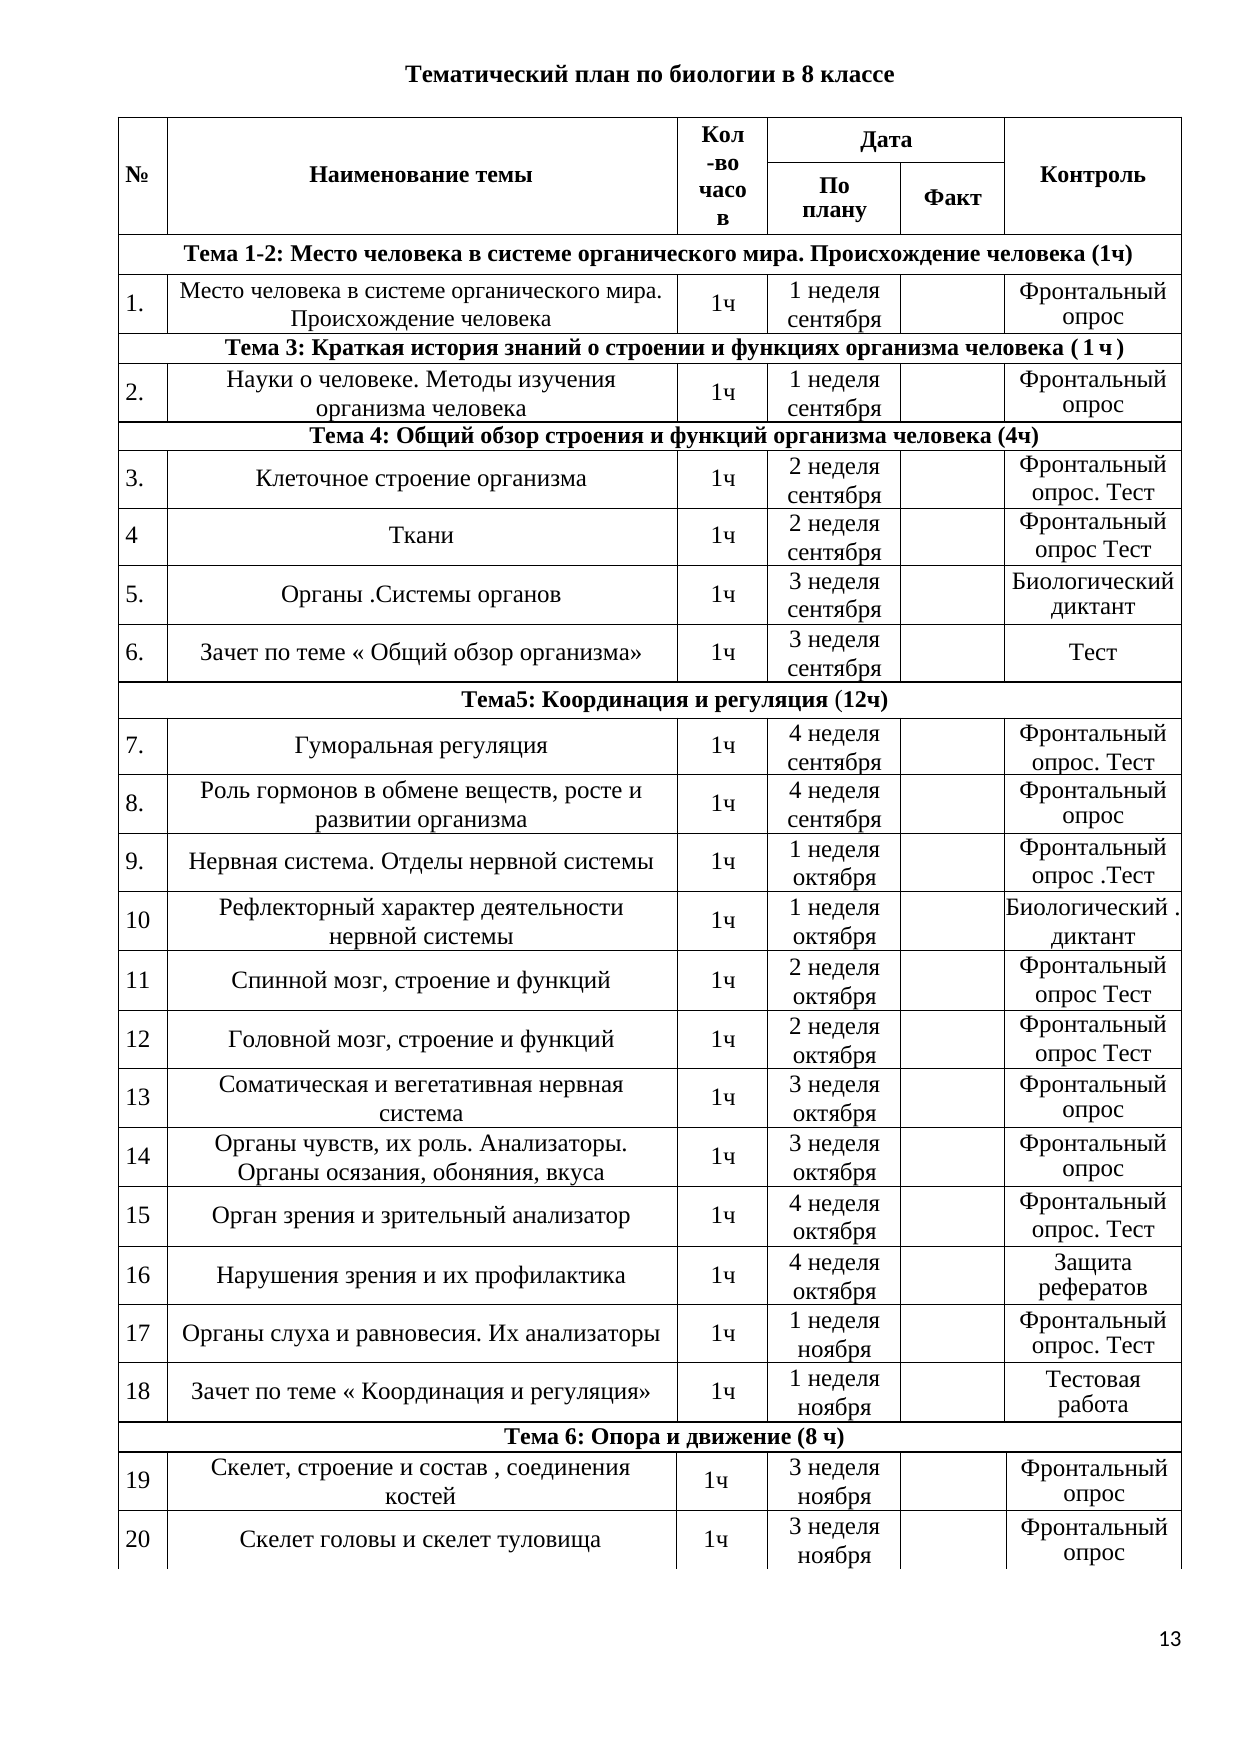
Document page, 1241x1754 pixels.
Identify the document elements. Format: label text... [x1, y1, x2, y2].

table_cell 4 [119, 509, 167, 564]
table_cell Фронтальный опрос. Teст [1005, 1305, 1181, 1362]
table_cell Фронтальный опрос. Тест [1005, 1187, 1181, 1246]
table_cell 1ч [678, 1305, 767, 1362]
table_cell 3 неделя сентября [768, 566, 900, 623]
table_cell Фронтальный опрос. Тест [1005, 719, 1181, 774]
table_cell [901, 1247, 1004, 1304]
table_cell 8. [119, 775, 167, 833]
table_cell Фронтальный опрос [1005, 1069, 1181, 1127]
table_cell [901, 1363, 1004, 1421]
table_cell [901, 1511, 1006, 1569]
table_cell 1. [119, 275, 167, 333]
table_cell 1ч [678, 509, 767, 564]
table_cell 3 неделя ноября [768, 1511, 900, 1569]
table_cell 13 [119, 1069, 167, 1127]
table_cell [901, 275, 1004, 333]
table_cell Скелет, строение и состав , соединения костей [168, 1453, 676, 1510]
table_header Кол -во часо в [678, 118, 767, 233]
table_cell Рефлекторный характер деятельности нервной системы [168, 892, 677, 950]
table_cell [901, 775, 1004, 833]
table_cell 1ч [677, 1453, 767, 1510]
table_cell 16 [119, 1247, 167, 1304]
table_cell Фронтальный опрос [1005, 775, 1181, 833]
table_cell Фронтальный опрос [1005, 1128, 1181, 1186]
table_cell Органы .Системы органов [168, 566, 677, 623]
table_cell [901, 625, 1004, 681]
table_cell 6. [119, 625, 167, 681]
table_cell Фронтальный опрос .Тест [1005, 834, 1181, 891]
table_cell 1ч [678, 364, 767, 421]
table_cell Спинной мозг, строение и функций [168, 951, 677, 1010]
table_cell 2 неделя октября [768, 1011, 900, 1068]
table_cell Фронтальный опрос [1007, 1511, 1181, 1569]
table_cell 1ч [678, 775, 767, 833]
table_cell 19 [119, 1453, 167, 1510]
table_cell [901, 1069, 1004, 1127]
table_cell 1ч [678, 1128, 767, 1186]
table_cell Биологический . диктант [1005, 892, 1181, 950]
table_cell 4 неделя сентября [768, 719, 900, 774]
table_cell Тема 3: Краткая история знаний о строении и функциях организма человека (1ч) [119, 334, 1181, 363]
table_cell Фронтальный опрос Тест [1005, 509, 1181, 564]
table_cell Биологический диктант [1005, 566, 1181, 623]
table_cell 1ч [678, 625, 767, 681]
table_cell [901, 1305, 1004, 1362]
table_cell 3 неделя ноября [768, 1453, 900, 1510]
table_cell [901, 1453, 1006, 1510]
table_cell [901, 1128, 1004, 1186]
table_cell [901, 451, 1004, 507]
table_cell 1 неделя октября [768, 892, 900, 950]
table_cell 14 [119, 1128, 167, 1186]
table_cell Защита рефератов [1005, 1247, 1181, 1304]
table_cell 2 неделя сентября [768, 509, 900, 564]
table_cell Фронтальный опрос [1005, 275, 1181, 333]
table_cell 1ч [678, 892, 767, 950]
table_cell Зачет по теме « Координация и регуляция» [168, 1363, 677, 1421]
table_cell Зачет по теме « Общий обзор организма» [168, 625, 677, 681]
table_cell 3 неделя октября [768, 1128, 900, 1186]
table_cell Органы слуха и равновесия. Их анализаторы [168, 1305, 677, 1362]
table_cell 4 неделя сентября [768, 775, 900, 833]
table_cell [901, 566, 1004, 623]
table_cell 1ч [678, 1187, 767, 1246]
table_cell Скелет головы и скелет туловища [168, 1511, 676, 1569]
table_cell 1 неделя сентября [768, 364, 900, 421]
table_cell [901, 719, 1004, 774]
table_cell 1 неделя ноября [768, 1305, 900, 1362]
table_cell Гуморальная регуляция [168, 719, 677, 774]
table_cell 4 неделя октября [768, 1247, 900, 1304]
table_cell 1ч [678, 1363, 767, 1421]
table_cell 15 [119, 1187, 167, 1246]
table_cell 12 [119, 1011, 167, 1068]
table_cell [901, 892, 1004, 950]
table_cell Нарушения зрения и их профилактика [168, 1247, 677, 1304]
table_cell 1ч [678, 566, 767, 623]
table_cell 3 неделя сентября [768, 625, 900, 681]
table_cell [901, 509, 1004, 564]
table_header № [119, 118, 167, 233]
table_cell По плану [768, 163, 900, 233]
table_cell 1ч [678, 719, 767, 774]
table_cell Орган зрения и зрительный анализатор [168, 1187, 677, 1246]
table_cell Тема 1-2: Место человека в системе органического мира. Происхождение человека (1ч) [119, 235, 1181, 274]
table_cell 3 неделя октября [768, 1069, 900, 1127]
table_cell Тема 6: Опора и движение (8 ч) [119, 1423, 1181, 1451]
table_cell 2. [119, 364, 167, 421]
table_cell Роль гормонов в обмене веществ, росте и развитии организма [168, 775, 677, 833]
table_cell 2 неделя сентября [768, 451, 900, 507]
table_cell Органы чувств, их роль. Анализаторы. Органы осязания, обоняния, вкуса [168, 1128, 677, 1186]
table_cell Фронтальный опрос Тест [1005, 951, 1181, 1010]
table_cell 1ч [678, 834, 767, 891]
table_cell 11 [119, 951, 167, 1010]
table_cell Место человека в системе органического мира. Происхождение человека [168, 275, 677, 333]
table_cell Фронтальный опрос [1005, 364, 1181, 421]
table_header Наименование темы [168, 118, 677, 233]
table_cell [901, 834, 1004, 891]
table_cell 20 [119, 1511, 167, 1569]
table_cell [901, 1187, 1004, 1246]
table_cell 7. [119, 719, 167, 774]
table_header Контроль [1005, 118, 1181, 233]
table_cell Тема 4: Общий обзор строения и функций организма человека (4ч) [119, 423, 1181, 450]
table_cell 4 неделя октября [768, 1187, 900, 1246]
table_cell 17 [119, 1305, 167, 1362]
table_cell Факт [901, 163, 1004, 233]
table_cell Тема5: Координация и регуляция (12ч) [119, 683, 1181, 717]
table_cell 1ч [678, 275, 767, 333]
table_cell [901, 951, 1004, 1010]
text Тематический план по биологии в 8 классе [118, 59, 1181, 88]
table_cell 1ч [678, 1247, 767, 1304]
table_cell 5. [119, 566, 167, 623]
table_cell Клеточное строение организма [168, 451, 677, 507]
table_cell Тестовая работа [1005, 1363, 1181, 1421]
table_cell Науки о человеке. Методы изучения организма человека [168, 364, 677, 421]
table_cell 10 [119, 892, 167, 950]
table_cell 1 неделя сентября [768, 275, 900, 333]
table_cell 1 неделя ноября [768, 1363, 900, 1421]
table_cell Тест [1005, 625, 1181, 681]
table_cell 1ч [678, 451, 767, 507]
table_cell Фронтальный опрос. Тест [1005, 451, 1181, 507]
table_cell Фронтальный опрос [1007, 1453, 1181, 1510]
table_cell 9. [119, 834, 167, 891]
table_cell Фронтальный опрос Тест [1005, 1011, 1181, 1068]
table_cell [901, 364, 1004, 421]
table_cell 1ч [678, 1069, 767, 1127]
table_header Дата [768, 118, 1004, 162]
table_cell 1ч [677, 1511, 767, 1569]
table_cell Головной мозг, строение и функций [168, 1011, 677, 1068]
table_cell 1ч [678, 1011, 767, 1068]
table_cell Нервная система. Отделы нервной системы [168, 834, 677, 891]
table_cell Ткани [168, 509, 677, 564]
table_cell 2 неделя октября [768, 951, 900, 1010]
table_cell Соматическая и вегетативная нервная система [168, 1069, 677, 1127]
table_cell 1ч [678, 951, 767, 1010]
table_cell 3. [119, 451, 167, 507]
table_cell [901, 1011, 1004, 1068]
table_cell 1 неделя октября [768, 834, 900, 891]
table_cell 18 [119, 1363, 167, 1421]
